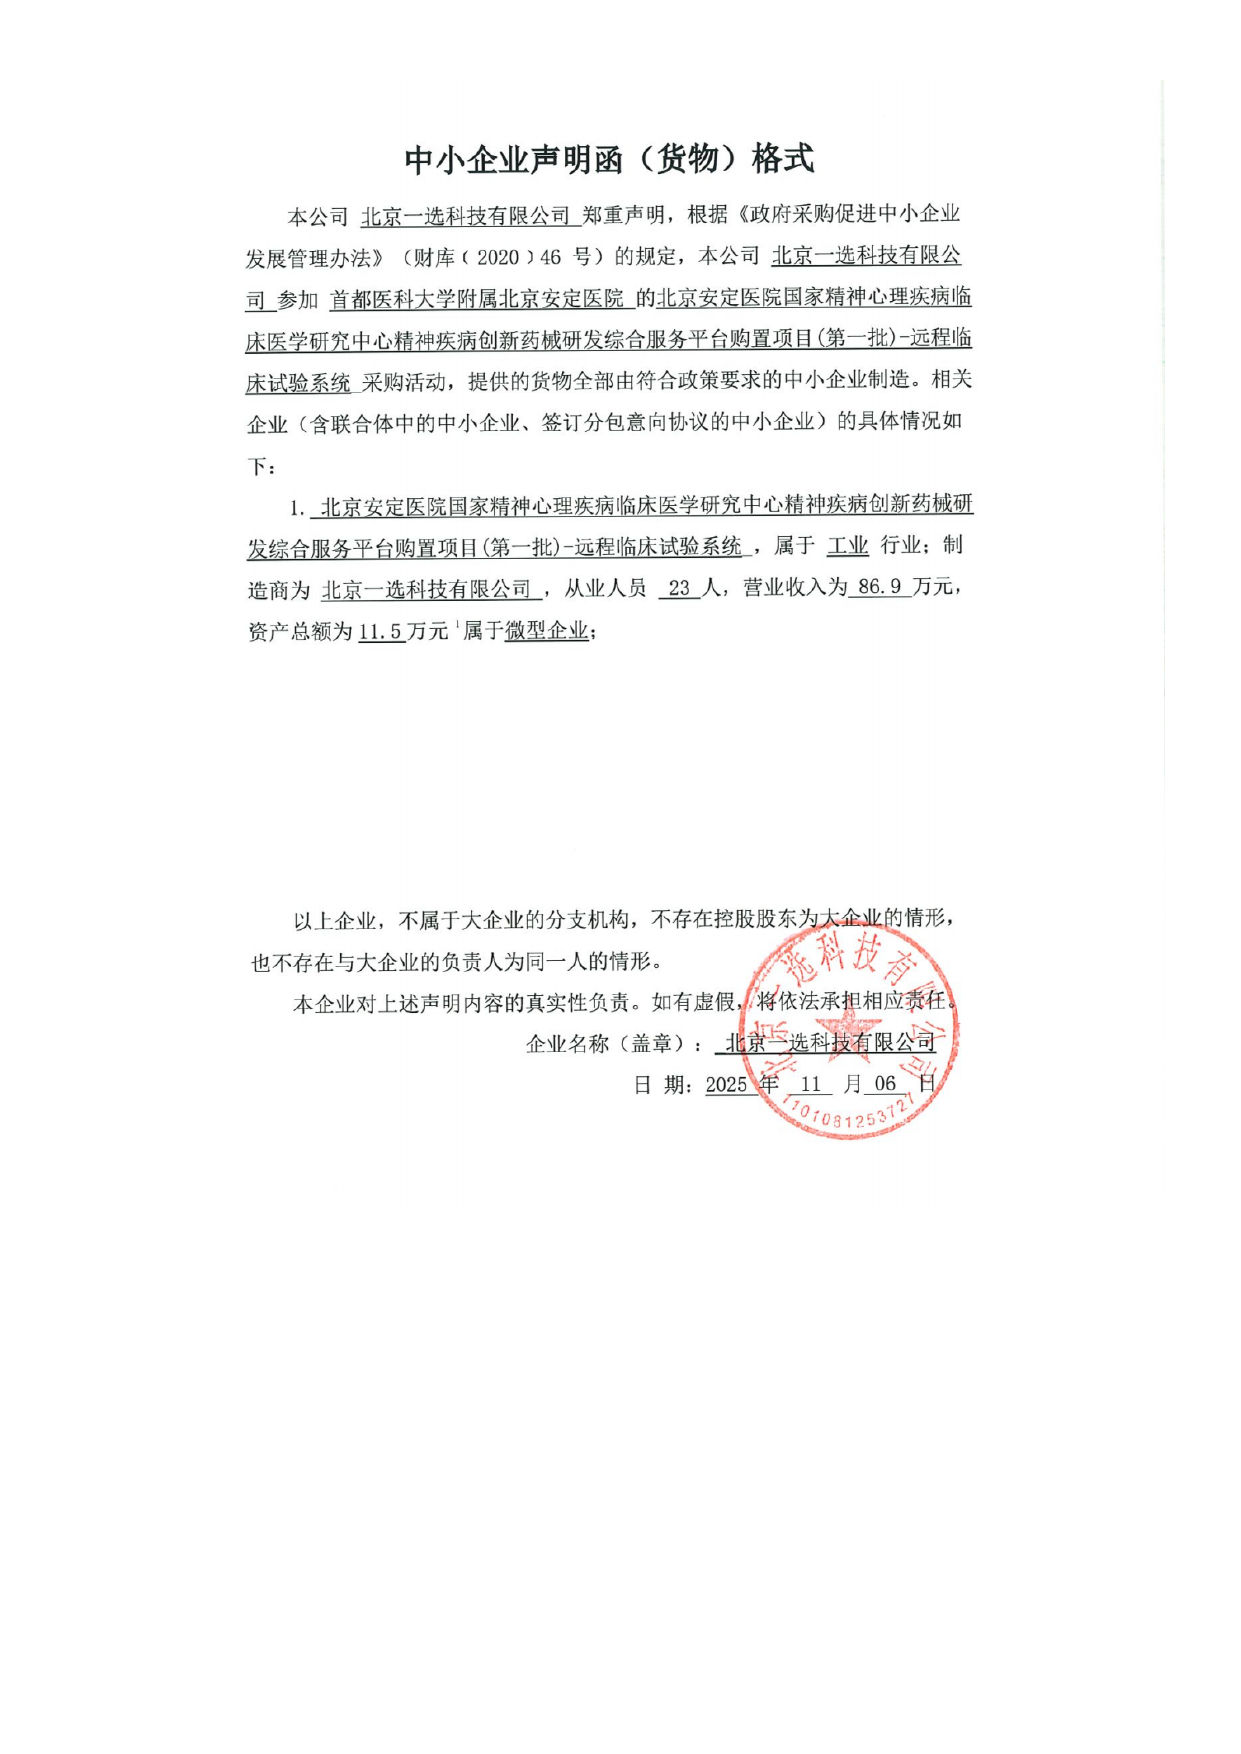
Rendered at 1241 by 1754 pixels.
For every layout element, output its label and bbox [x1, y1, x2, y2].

picture [75, 80, 1165, 1208]
